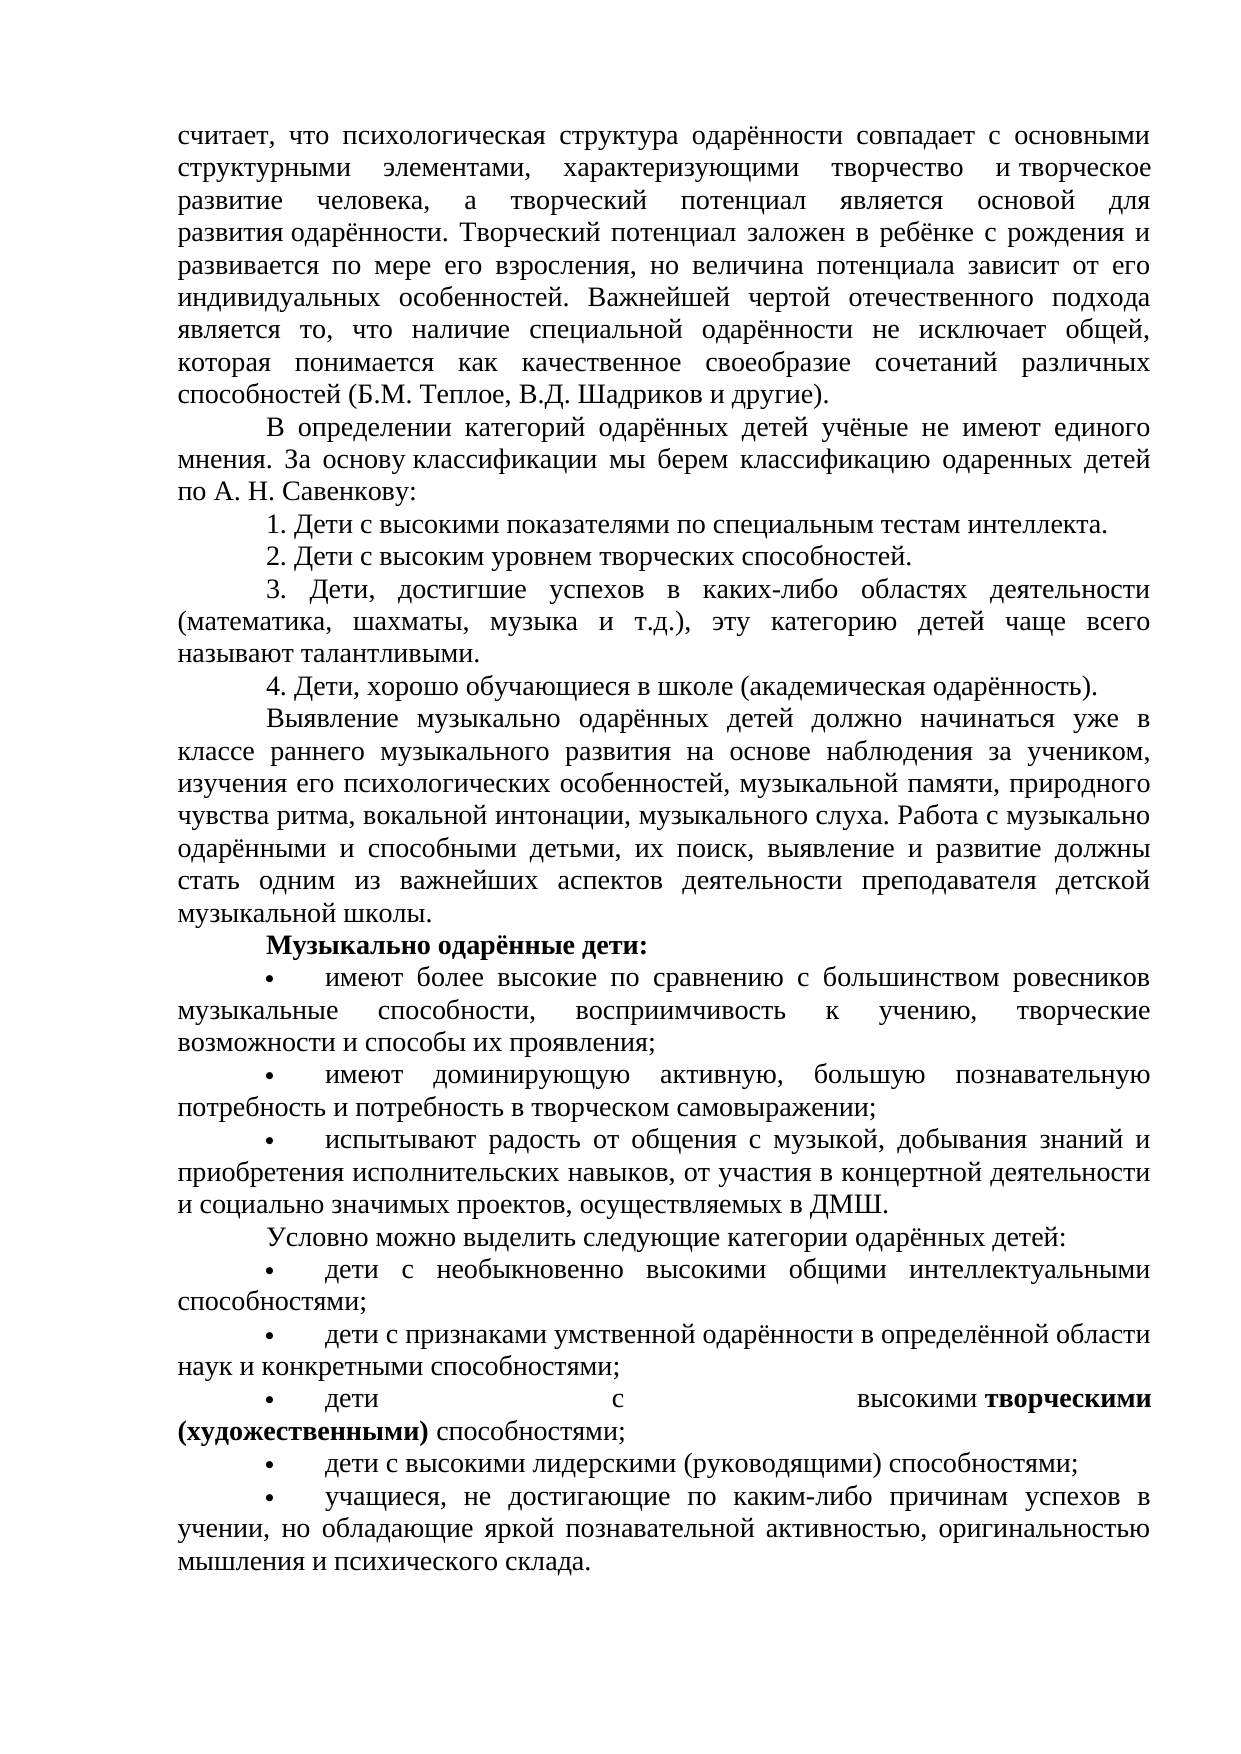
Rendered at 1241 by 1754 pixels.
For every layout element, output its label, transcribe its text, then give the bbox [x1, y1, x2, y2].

list дети с высокими лидерскими (руководящими) способностями; [177, 1446, 1152, 1479]
list учащиеся, не достигающие по каким-либо причинам успехов в учении, но обладающие яркой познавательной активностью, оригинальностью мышления и психического склада. [177, 1479, 1152, 1576]
text 1. Дети с высокими показателями по специальным тестам интеллекта. [177, 507, 1152, 539]
list дети с необыкновенно высокими общими интеллектуальными способностями; [177, 1252, 1152, 1317]
text 2. Дети с высоким уровнем творческих способностей. [177, 539, 1152, 572]
text Музыкально одарённые дети: [177, 928, 1152, 960]
text Выявление музыкально одарённых детей должно начинаться уже в классе раннего музыкального развития на основе наблюдения за учеником, изучения его психологических особенностей, музыкальной памяти, природного чувства ритма, вокальной интонации, музыкального слуха. Работа с музыкально одарёнными и способными детьми, их поиск, выявление и развитие должны стать одним из важнейших аспектов деятельности преподавателя детской музыкальной школы. [177, 701, 1152, 928]
text 4. Дети, хорошо обучающиеся в школе (академическая одарённость). [177, 669, 1152, 701]
text 3. Дети, достигшие успехов в каких-либо областях деятельности (математика, шахматы, музыка и т.д.), эту категорию детей чаще всего называют талантливыми. [177, 572, 1152, 669]
list имеют более высокие по сравнению с большинством ровесников музыкальные способности, восприимчивость к учению, творческие возможности и способы их проявления; [177, 960, 1152, 1058]
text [177, 118, 1152, 410]
list имеют доминирующую активную, большую познавательную потребность и потребность в творческом самовыражении; [177, 1058, 1152, 1122]
list испытывают радость от общения с музыкой, добывания знаний и приобретения исполнительских навыков, от участия в концертной деятельности и социально значимых проектов, осуществляемых в ДМШ. [177, 1122, 1152, 1219]
list дети с признаками умственной одарённости в определённой области наук и конкретными способностями; [177, 1317, 1152, 1382]
text Условно можно выделить следующие категории одарённых детей: [177, 1219, 1152, 1252]
text В определении категорий одарённых детей учёные не имеют единого мнения. За основу классификации мы берем классификацию одаренных детей по А. Н. Савенкову: [177, 410, 1152, 507]
list дети с высокими творческими (художественными) способностями; [177, 1382, 1152, 1446]
